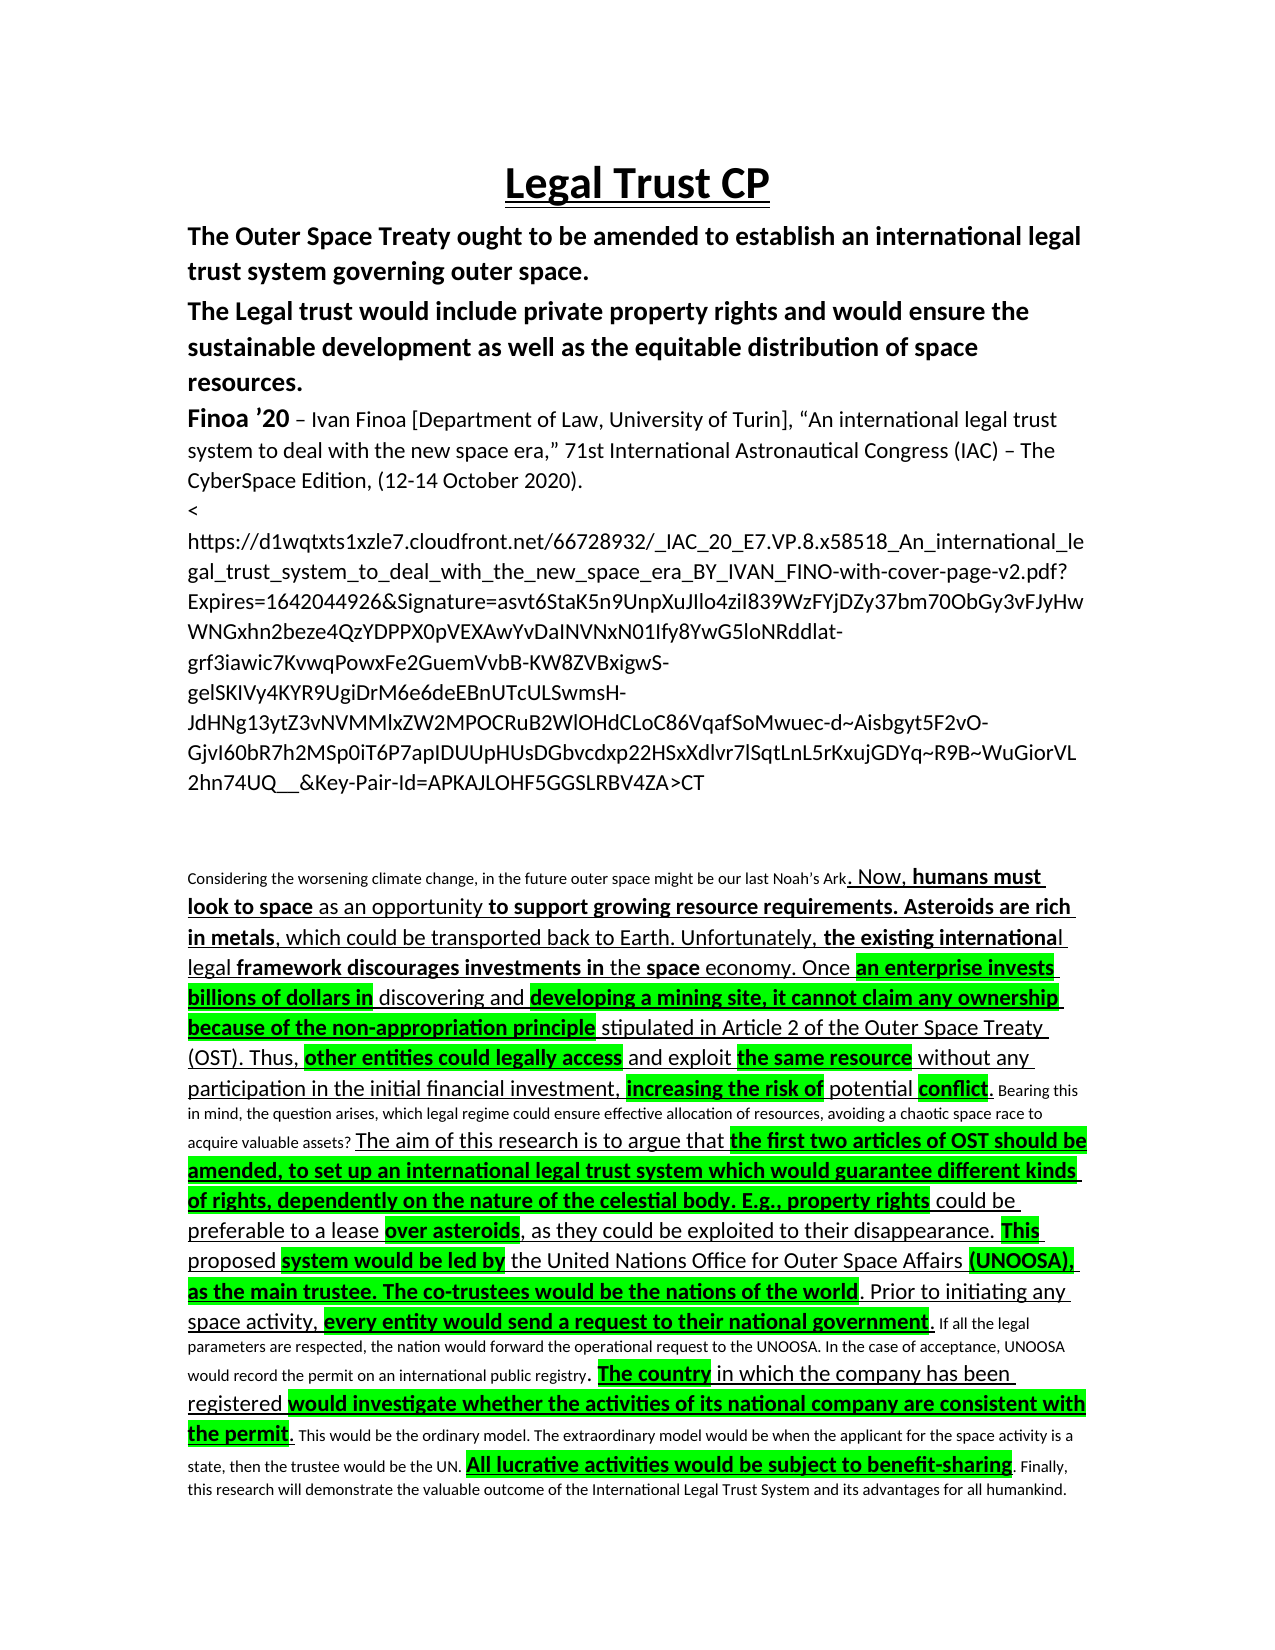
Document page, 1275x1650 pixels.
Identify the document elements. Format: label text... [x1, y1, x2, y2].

subtitle The Legal trust would include private property rights and would ensure the sustainable development as well as the equitable distribution of space resources. [187, 294, 1087, 398]
subtitle Legal Trust CP [187, 154, 1087, 210]
text Finoa ’20 – Ivan Finoa [Department of Law, University of Turin], “An international legal trust system to deal with the new space era,” 71st International Astronautical Congress (IAC) – The CyberSpace Edition, (12-14 October 2020). <https://d1wqtxts1xzle7.cloudfront.net/66728932/_IAC_20_E7.VP.8.x58518_An_international_legal_trust_system_to_deal_with_the_new_space_era_BY_IVAN_FINO-with-cover-page-v2.pdf?Expires=1642044926&Signature=asvt6StaK5n9UnpXuJIlo4ziI839WzFYjDZy37bm70ObGy3vFJyHwWNGxhn2beze4QzYDPPX0pVEXAwYvDaINVNxN01Ify8YwG5loNRddlat-grf3iawic7KvwqPowxFe2GuemVvbB-KW8ZVBxigwS-gelSKIVy4KYR9UgiDrM6e6deEBnUTcULSwmsH-JdHNg13ytZ3vNVMMlxZW2MPOCRuB2WlOHdCLoC86VqafSoMwuec-d~Aisbgyt5F2vO-GjvI60bR7h2MSp0iT6P7apIDUUpHUsDGbvcdxp22HSxXdlvr7lSqtLnL5rKxujGDYq~R9B~WuGiorVL2hn74UQ__&Key-Pair-Id=APKAJLOHF5GGSLRBV4ZA>CT [187, 401, 1087, 796]
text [187, 862, 1087, 1499]
subtitle The Outer Space Treaty ought to be amended to establish an international legal trust system governing outer space. [187, 219, 1087, 287]
